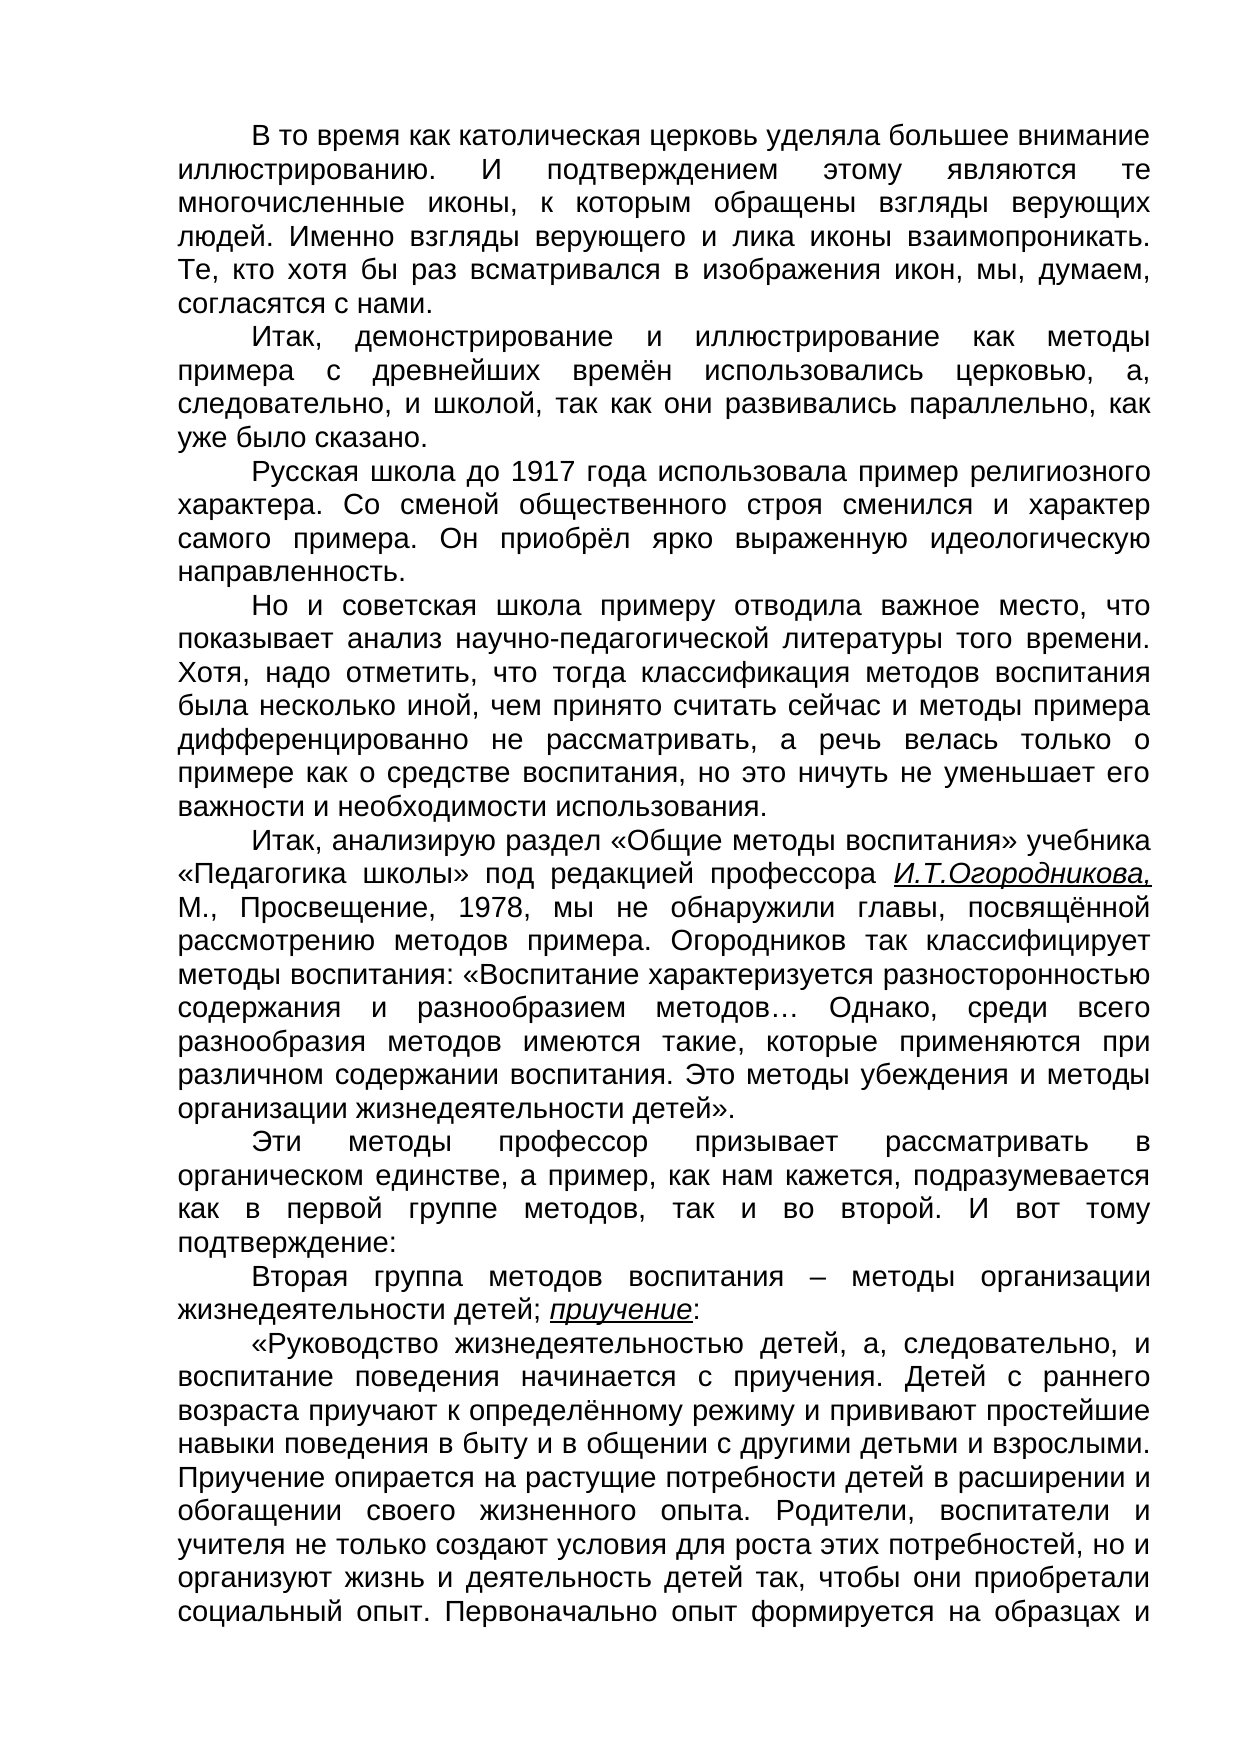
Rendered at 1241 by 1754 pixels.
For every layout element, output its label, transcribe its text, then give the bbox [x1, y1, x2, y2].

text Но и советская школа примеру отводила важное место, что показывает анализ научно-педагогической литературы того времени. Хотя, надо отметить, что тогда классификация методов воспитания была несколько иной, чем принято считать сейчас и методы примера дифференцированно не рассматривать, а речь велась только о примере как о средстве воспитания, но это ничуть не уменьшает его важности и необходимости использования. [177, 588, 1152, 822]
text Итак, демонстрирование и иллюстрирование как методы примера с древнейших времён использовались церковью, а, следовательно, и школой, так как они развивались параллельно, как уже было сказано. [177, 319, 1152, 453]
text Вторая группа методов воспитания – методы организации жизнедеятельности детей; приучение: [177, 1258, 1152, 1326]
text Итак, анализирую раздел «Общие методы воспитания» учебника «Педагогика школы» под редакцией профессора И.Т.Огородникова, М., Просвещение, 1978, мы не обнаружили главы, посвящённой рассмотрению методов примера. Огородников так классифицирует методы воспитания: «Воспитание характеризуется разносторонностью содержания и разнообразием методов… Однако, среди всего разнообразия методов имеются такие, которые применяются при различном содержании воспитания. Это методы убеждения и методы организации жизнедеятельности детей». [177, 822, 1152, 1124]
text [177, 1326, 1152, 1627]
text Русская школа до 1917 года использовала пример религиозного характера. Со сменой общественного строя сменился и характер самого примера. Он приобрёл ярко выраженную идеологическую направленность. [177, 453, 1152, 588]
text В то время как католическая церковь уделяла большее внимание иллюстрированию. И подтверждением этому являются те многочисленные иконы, к которым обращены взгляды верующих людей. Именно взгляды верующего и лика иконы взаимопроникать. Те, кто хотя бы раз всматривался в изображения икон, мы, думаем, согласятся с нами. [177, 118, 1152, 319]
text Эти методы профессор призывает рассматривать в органическом единстве, а пример, как нам кажется, подразумевается как в первой группе методов, так и во второй. И вот тому подтверждение: [177, 1124, 1152, 1258]
